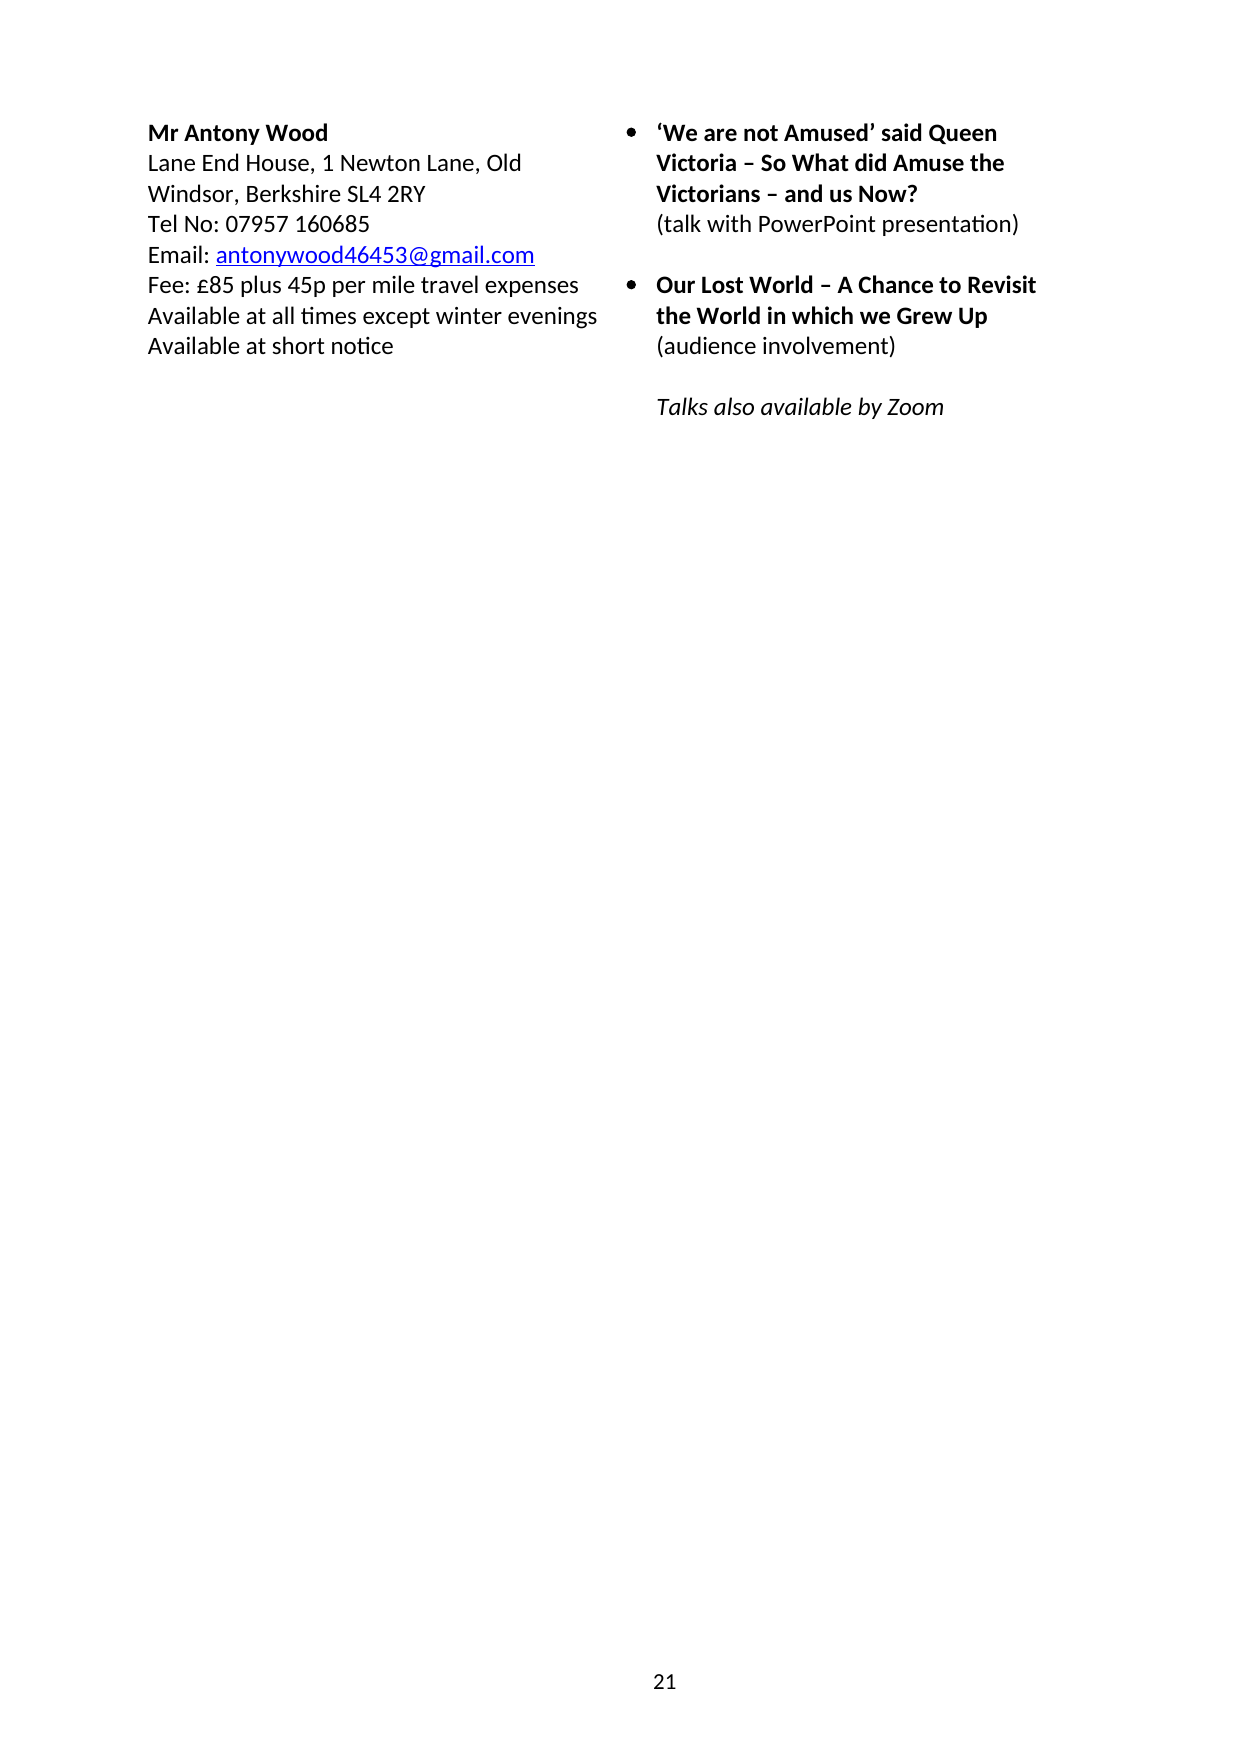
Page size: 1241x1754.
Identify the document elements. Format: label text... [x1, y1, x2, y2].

table_header Mr Antony Wood Lane End House, 1 Newton Lane, Old Windsor, Berkshire SL4 2RY Tel No: 07957 160685 Email: antonywood46453@gmail.com Fee: £85 plus 45p per mile travel expenses Available at all times except winter evenings Available at short notice [136, 117, 612, 452]
table_header ‘We are not Amused’ said Queen Victoria – So What did Amuse the Victorians – and us Now? (talk with PowerPoint presentation) Our Lost World – A Chance to Revisit the World in which we Grew Up (audience involvement) Talks also available by Zoom [612, 117, 1087, 452]
